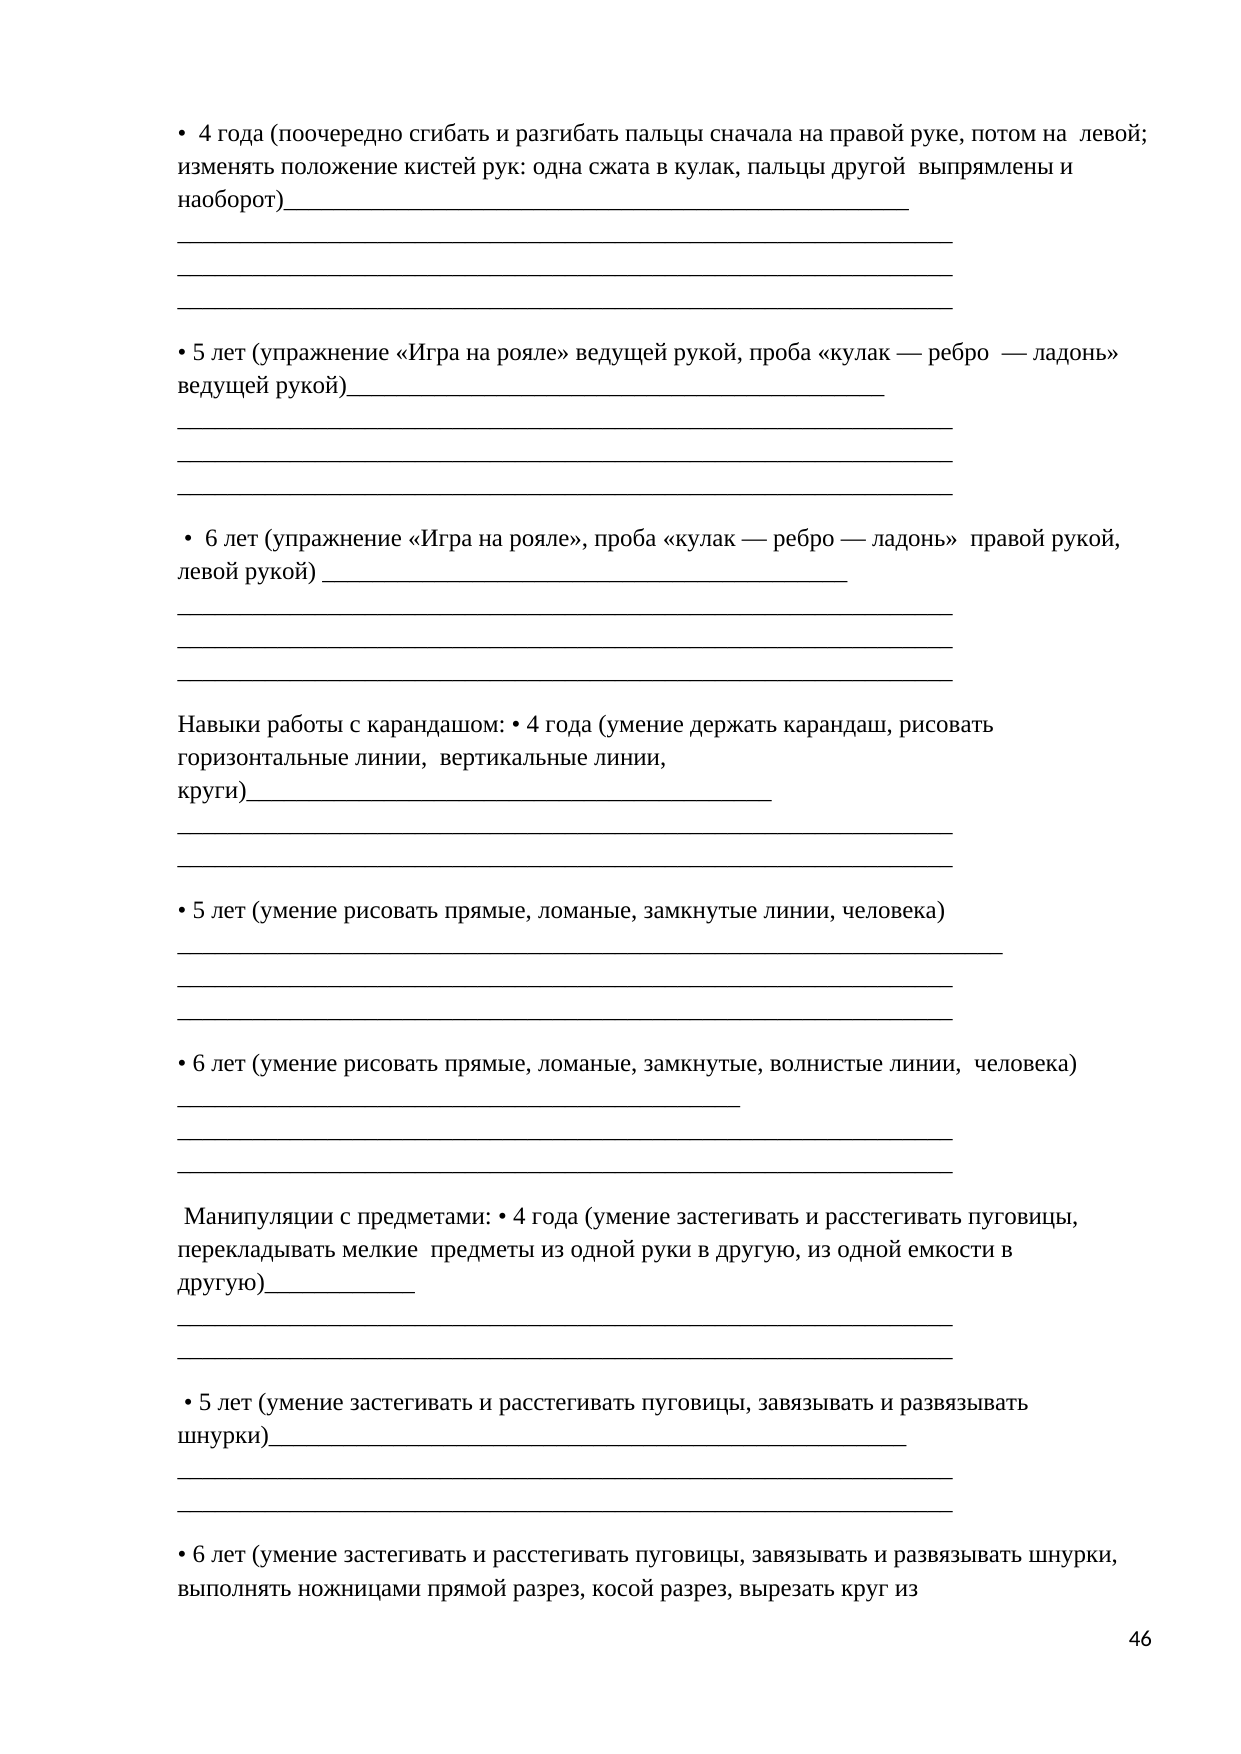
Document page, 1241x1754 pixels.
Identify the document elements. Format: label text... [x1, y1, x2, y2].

text • 5 лет (умение рисовать прямые, ломаные, замкнутые линии, человека) __________________________________________________________________ ______________________________________________________________ ______________________________________________________________ [177, 895, 1152, 1023]
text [177, 1539, 1152, 1601]
text Манипуляции с предметами: • 4 года (умение застегивать и расстегивать пуговицы, перекладывать мелкие предметы из одной руки в другую, из одной емкости в другую)____________ ______________________________________________________________ ______________________________________________________________ [177, 1201, 1152, 1362]
text Навыки работы с карандашом: • 4 года (умение держать карандаш, рисовать горизонтальные линии, вертикальные линии, круги)__________________________________________ ______________________________________________________________ ______________________________________________________________ [177, 709, 1152, 870]
text • 5 лет (упражнение «Игра на рояле» ведущей рукой, проба «кулак — ребро — ладонь» ведущей рукой)___________________________________________ ______________________________________________________________ ______________________________________________________________ ______________________________________________________________ [177, 337, 1152, 498]
text • 6 лет (упражнение «Игра на рояле», проба «кулак — ребро — ладонь» правой рукой, левой рукой) __________________________________________ ______________________________________________________________ ______________________________________________________________ ______________________________________________________________ [177, 523, 1152, 684]
text • 4 года (поочередно сгибать и разгибать пальцы сначала на правой руке, потом на левой; изменять положение кистей рук: одна сжата в кулак, пальцы другой выпрямлены и наоборот)__________________________________________________ ______________________________________________________________ ______________________________________________________________ ______________________________________________________________ [177, 118, 1152, 312]
text • 6 лет (умение рисовать прямые, ломаные, замкнутые, волнистые линии, человека) _____________________________________________ ______________________________________________________________ ______________________________________________________________ [177, 1048, 1152, 1176]
text • 5 лет (умение застегивать и расстегивать пуговицы, завязывать и развязывать шнурки)___________________________________________________ ______________________________________________________________ ______________________________________________________________ [177, 1387, 1152, 1514]
